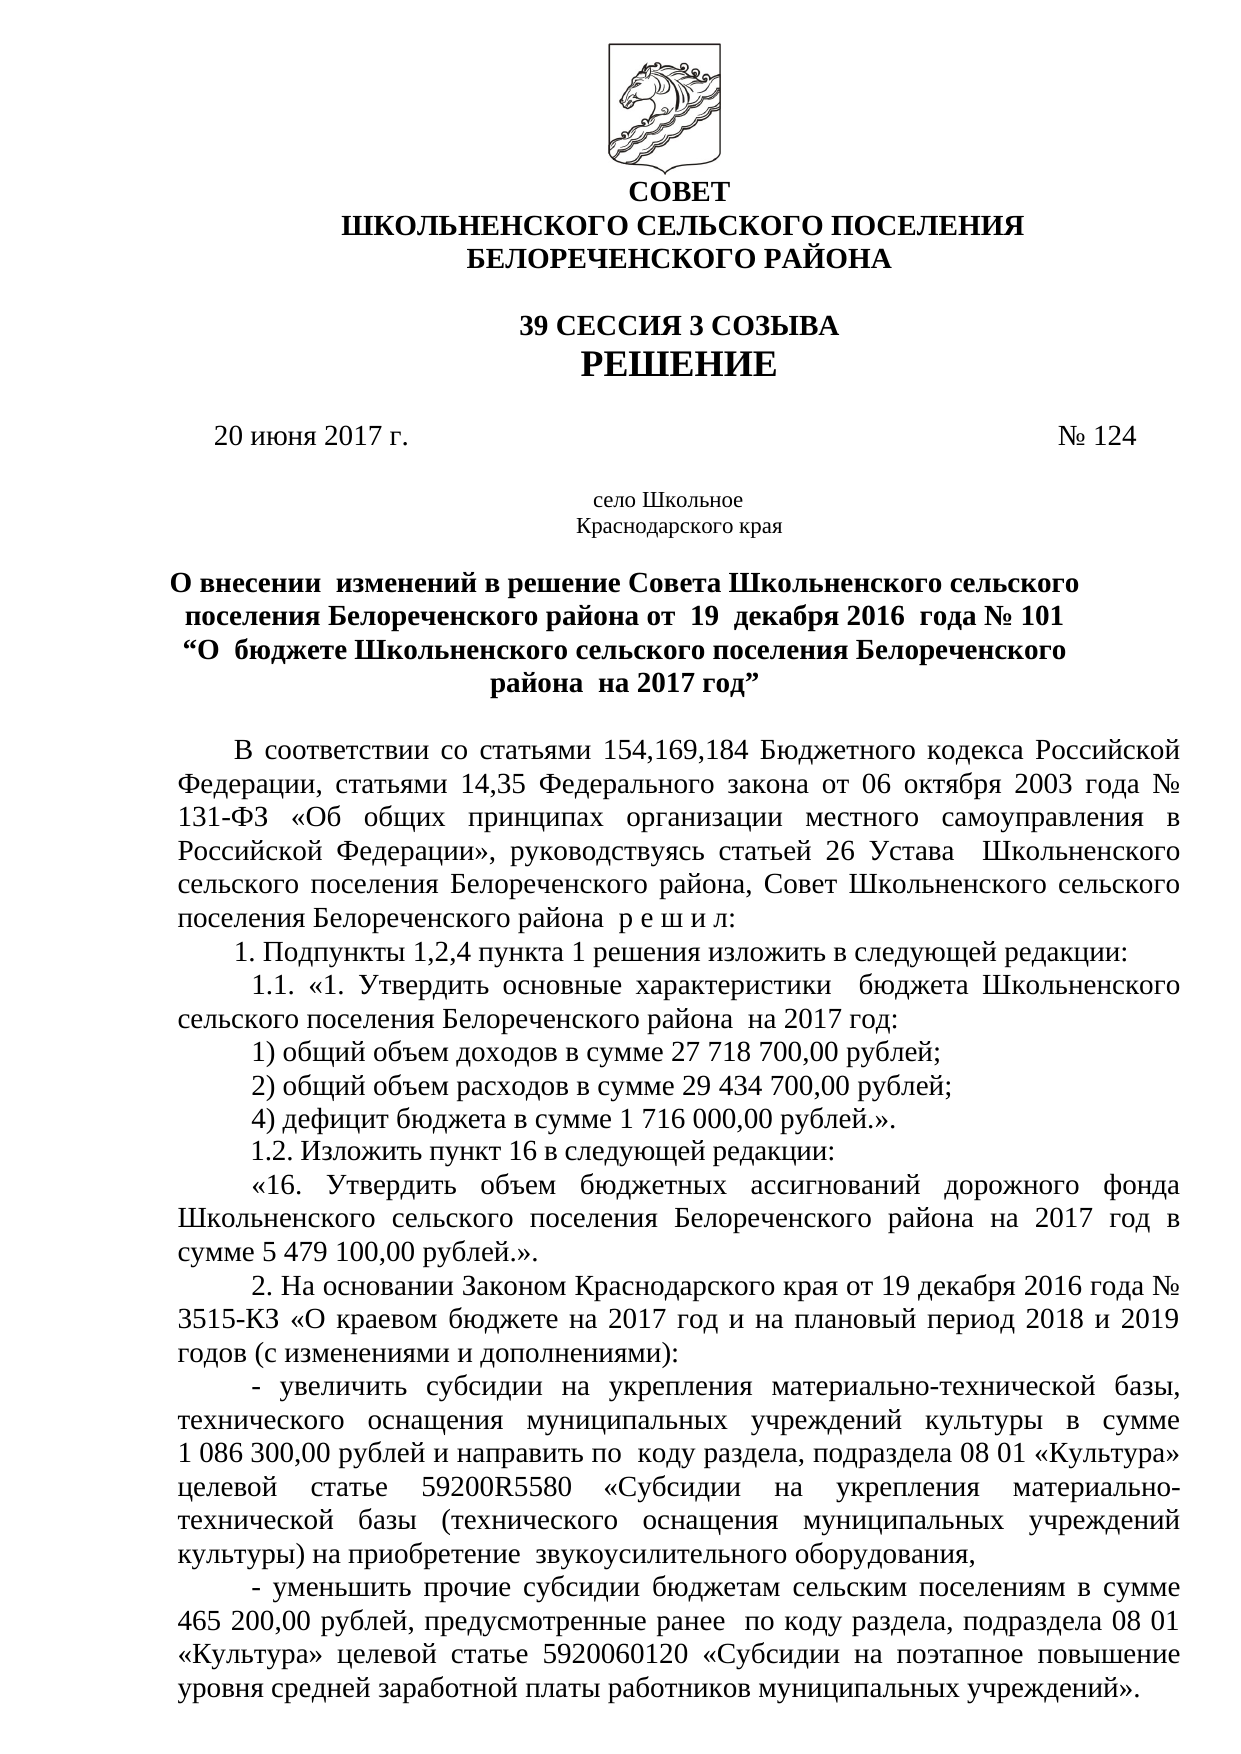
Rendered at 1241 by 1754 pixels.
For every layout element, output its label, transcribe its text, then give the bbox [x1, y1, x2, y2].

text село Школьное [177, 486, 1181, 512]
text СОВЕТ [177, 174, 1181, 208]
text БЕЛОРЕЧЕНСКОГО РАЙОНА [177, 241, 1181, 275]
table_header О внесении изменений в решение Совета Школьненского сельского поселения Белореченского района от 19 декабря 2016 года № 101 “О бюджете Школьненского сельского поселения Белореченского района на 2017 год” [155, 565, 1094, 732]
text В соответствии со статьями 154,169,184 Бюджетного кодекса Российской Федерации, статьями 14,35 Федерального закона от 06 октября 2003 года № 131-ФЗ «Об общих принципах организации местного самоуправления в Российской Федерации», руководствуясь статьей 26 Устава Школьненского сельского поселения Белореченского района, Совет Школьненского сельского поселения Белореченского района р е ш и л: [177, 732, 1181, 934]
picture [608, 43, 721, 175]
text 1) общий объем доходов в сумме 27 718 700,00 рублей; [177, 1034, 1181, 1068]
text РЕШЕНИЕ [177, 342, 1181, 385]
text ШКОЛЬНЕНСКОГО СЕЛЬСКОГО ПОСЕЛЕНИЯ [177, 208, 1181, 241]
text 39 СЕССИЯ 3 СОЗЫВА [177, 308, 1181, 342]
text 2) общий объем расходов в сумме 29 434 700,00 рублей; [177, 1068, 1181, 1101]
text 2. На основании Законом Краснодарского края от 19 декабря 2016 года № 3515-КЗ «О краевом бюджете на 2017 год и на плановый период 2018 и 2019 годов (с изменениями и дополнениями): [177, 1268, 1181, 1368]
text 20 июня 2017 г. № 124 [177, 418, 1181, 452]
text 1.2. Изложить пункт 16 в следующей редакции: [215, 1135, 1181, 1167]
text «16. Утвердить объем бюджетных ассигнований дорожного фонда Школьненского сельского поселения Белореченского района на 2017 год в сумме 5 479 100,00 рублей.». [177, 1167, 1181, 1268]
text - увеличить субсидии на укрепления материально-технической базы, технического оснащения муниципальных учреждений культуры в сумме 1 086 300,00 рублей и направить по коду раздела, подраздела 08 01 «Культура» целевой статье 59200R5580 «Субсидии на укрепления материально-технической базы (технического оснащения муниципальных учреждений культуры) на приобретение звукоусилительного оборудования, [177, 1368, 1181, 1569]
text 4) дефицит бюджета в сумме 1 716 000,00 рублей.». [177, 1101, 1181, 1135]
text Краснодарского края [177, 512, 1181, 538]
text 1.1. «1. Утвердить основные характеристики бюджета Школьненского сельского поселения Белореченского района на 2017 год: [177, 967, 1181, 1034]
text - уменьшить прочие субсидии бюджетам сельским поселениям в сумме 465 200,00 рублей, предусмотренные ранее по коду раздела, подраздела 08 01 «Культура» целевой статье 5920060120 «Субсидии на поэтапное повышение уровня средней заработной платы работников муниципальных учреждений». [177, 1569, 1181, 1704]
text 1. Подпункты 1,2,4 пункта 1 решения изложить в следующей редакции: [177, 934, 1181, 967]
